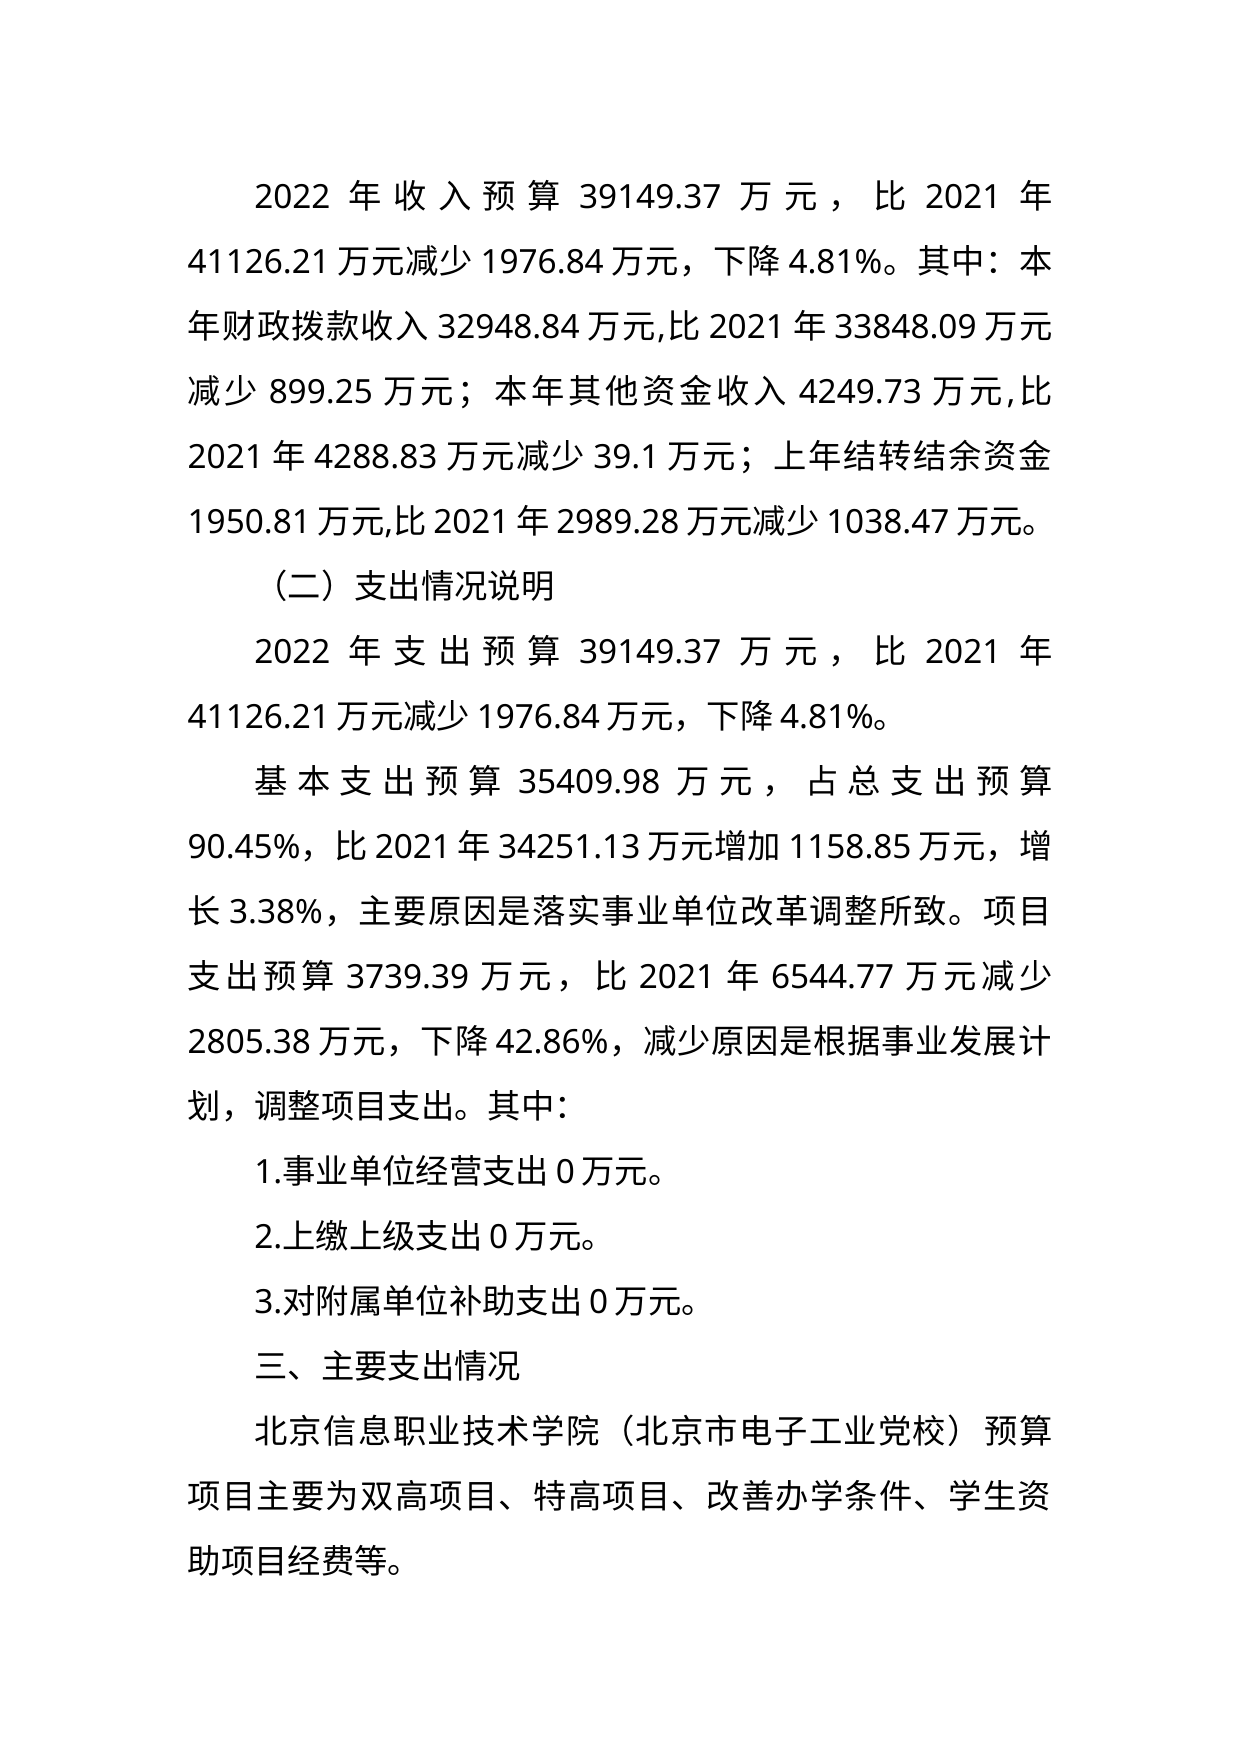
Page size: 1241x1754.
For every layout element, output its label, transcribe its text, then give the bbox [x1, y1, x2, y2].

text 北京信息职业技术学院（北京市电子工业党校）预算项目主要为双高项目、特高项目、改善办学条件、学生资助项目经费等。 [187, 1397, 1053, 1592]
text 3.对附属单位补助支出0万元。 [187, 1267, 1053, 1332]
text 三、主要支出情况 [187, 1332, 1053, 1397]
text 2022年支出预算39149.37万元，比2021年41126.21万元减少1976.84万元，下降4.81%。 [187, 617, 1053, 747]
text （二）支出情况说明 [187, 552, 1053, 617]
text 2022年收入预算39149.37万元，比2021年41126.21万元减少1976.84万元，下降4.81%。其中：本年财政拨款收入32948.84万元,比2021年33848.09万元减少899.25万元；本年其他资金收入4249.73万元,比2021年4288.83万元减少39.1万元；上年结转结余资金1950.81万元,比2021年2989.28万元减少1038.47万元。 [187, 162, 1053, 552]
text 基本支出预算35409.98万元，占总支出预算90.45%，比2021年34251.13万元增加1158.85万元，增长3.38%，主要原因是落实事业单位改革调整所致。项目支出预算3739.39万元，比2021年6544.77万元减少2805.38万元，下降42.86%，减少原因是根据事业发展计划，调整项目支出。其中： [187, 747, 1053, 1137]
text 1.事业单位经营支出0万元。 [187, 1137, 1053, 1202]
text 2.上缴上级支出0万元。 [187, 1202, 1053, 1267]
